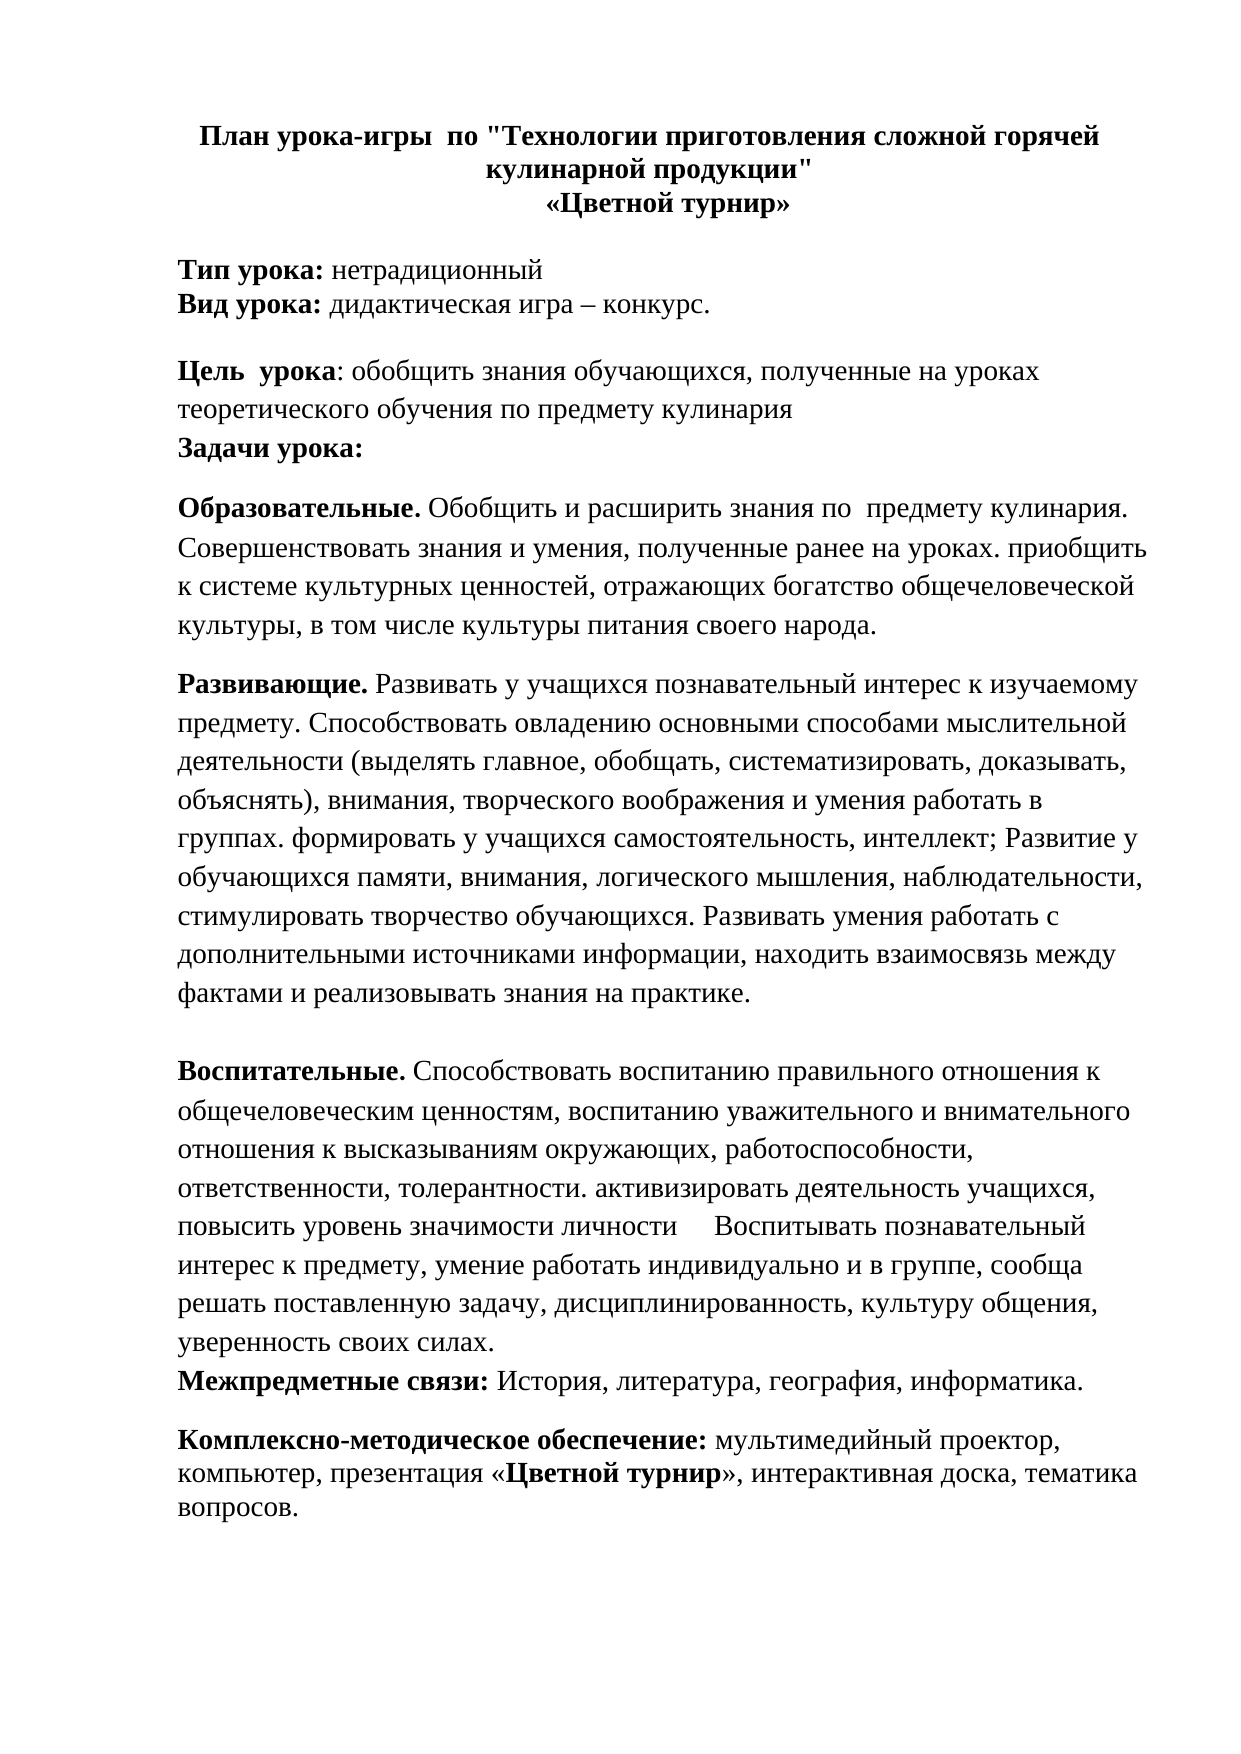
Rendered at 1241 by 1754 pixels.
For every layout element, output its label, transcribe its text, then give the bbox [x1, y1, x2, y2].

text «Цветной турнир» [177, 185, 1152, 219]
text Тип урока: нетрадиционный [177, 252, 1152, 286]
text Вид урока: дидактическая игра – конкурс. [177, 286, 1152, 319]
text Цель урока: обобщить знания обучающихся, полученные на уроках теоретического обучения по предмету кулинария [177, 353, 1152, 425]
text Образовательные. Обобщить и расширить знания по предмету кулинария. Совершенствовать знания и умения, полученные ранее на уроках. приобщить к системе культурных ценностей, отражающих богатство общечеловеческой культуры, в том числе культуры питания своего народа. [177, 489, 1152, 641]
text План урока-игры по "Технологии приготовления сложной горячей кулинарной продукции" [148, 118, 1152, 185]
text Комплексно-методическое обеспечение: мультимедийный проектор, компьютер, презентация «Цветной турнир», интерактивная доска, тематика вопросов. [177, 1422, 1152, 1523]
text Развивающие. Развивать у учащихся познавательный интерес к изучаемому предмету. Способствовать овладению основными способами мыслительной деятельности (выделять главное, обобщать, систематизировать, доказывать, объяснять), внимания, творческого воображения и умения работать в группах. формировать у учащихся самостоятельность, интеллект; Развитие у обучающихся памяти, внимания, логического мышления, наблюдательности, стимулировать творчество обучающихся. Развивать умения работать с дополнительными источниками информации, находить взаимосвязь между фактами и реализовывать знания на практике. Воспитательные. Способствовать воспитанию правильного отношения к общечеловеческим ценностям, воспитанию уважительного и внимательного отношения к высказываниям окружающих, работоспособности, ответственности, толерантности. активизировать деятельность учащихся, повысить уровень значимости личности Воспитывать познавательный интерес к предмету, умение работать индивидуально и в группе, сообща решать поставленную задачу, дисциплинированность, культуру общения, уверенность своих силах. Межпредметные связи: История, литература, география, информатика. [177, 666, 1152, 1396]
text Задачи урока: [177, 430, 1152, 463]
